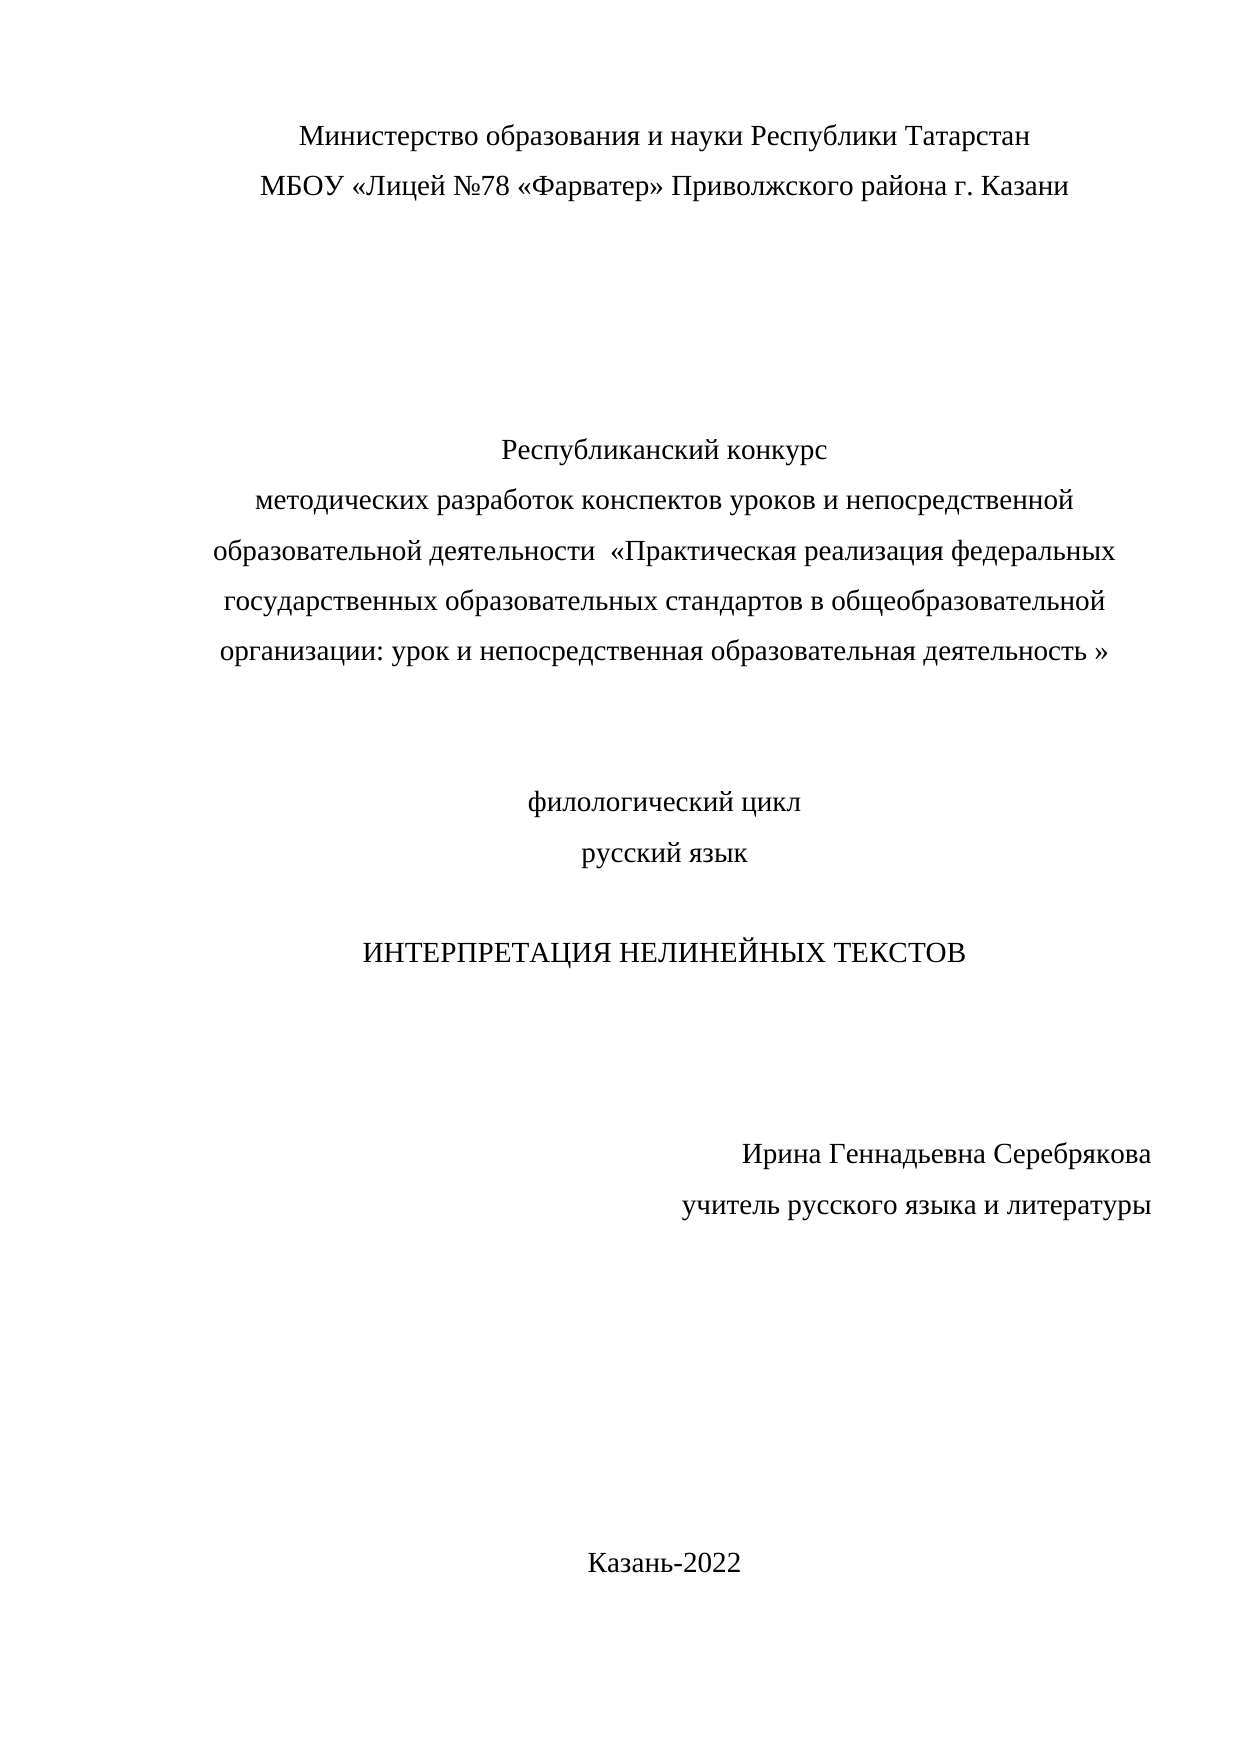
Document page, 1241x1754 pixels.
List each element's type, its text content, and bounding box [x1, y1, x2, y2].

text методических разработок конспектов уроков и непосредственной образовательной деятельности «Практическая реализация федеральных государственных образовательных стандартов в общеобразовательной организации: урок и непосредственная образовательная деятельность » [177, 482, 1152, 667]
text учитель русского языка и литературы [177, 1187, 1152, 1220]
text Казань-2022 [177, 1546, 1152, 1579]
text ИНТЕРПРЕТАЦИЯ НЕЛИНЕЙНЫХ ТЕКСТОВ [177, 935, 1152, 969]
text русский язык [177, 835, 1152, 868]
text филологический цикл [177, 784, 1152, 818]
text Ирина Геннадьевна Серебрякова [177, 1137, 1152, 1170]
text Министерство образования и науки Республики Татарстан [177, 118, 1152, 152]
text Республиканский конкурс [177, 432, 1152, 466]
text МБОУ «Лицей №78 «Фарватер» Приволжского района г. Казани [177, 168, 1152, 202]
